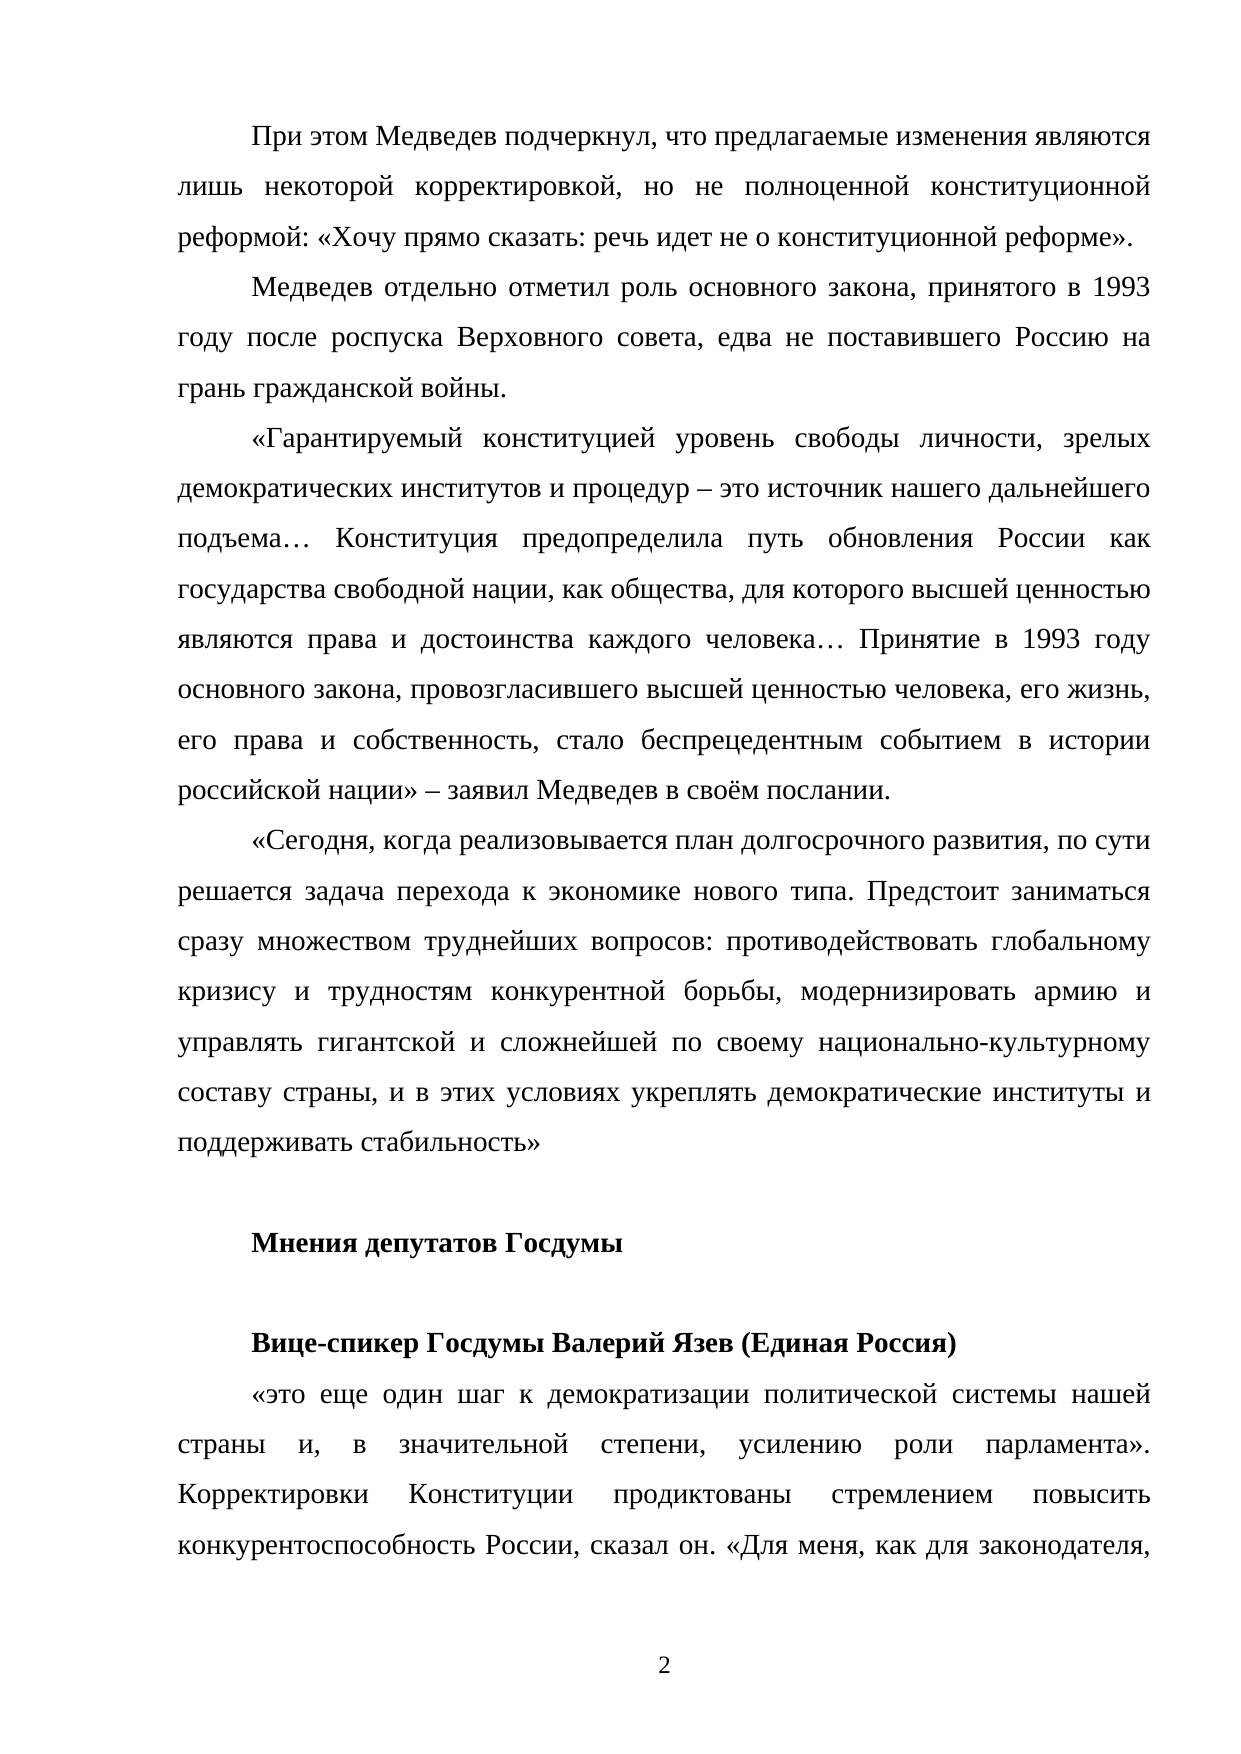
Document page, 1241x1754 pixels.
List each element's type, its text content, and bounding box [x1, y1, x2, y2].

text «Гарантируемый конституцией уровень свободы личности, зрелых демократических институтов и процедур – это источник нашего дальнейшего подъема… Конституция предопределила путь обновления России как государства свободной нации, как общества, для которого высшей ценностью являются права и достоинства каждого человека… Принятие в 1993 году основного закона, провозгласившего высшей ценностью человека, его жизнь, его права и собственность, стало беспрецедентным событием в истории российской нации» – заявил Медведев в своём послании. [177, 420, 1152, 806]
text «Сегодня, когда реализовывается план долгосрочного развития, по сути решается задача перехода к экономике нового типа. Предстоит заниматься сразу множеством труднейших вопросов: противодействовать глобальному кризису и трудностям конкурентной борьбы, модернизировать армию и управлять гигантской и сложнейшей по своему национально-культурному составу страны, и в этих условиях укреплять демократические институты и поддерживать стабильность» [177, 822, 1152, 1158]
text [177, 1376, 1152, 1560]
text Мнения депутатов Госдумы [177, 1225, 1152, 1258]
text Вице-спикер Госдумы Валерий Язев (Единая Россия) [177, 1326, 1152, 1359]
text Медведев отдельно отметил роль основного закона, принятого в 1993 году после роспуска Верховного совета, едва не поставившего Россию на грань гражданской войны. [177, 269, 1152, 403]
text При этом Медведев подчеркнул, что предлагаемые изменения являются лишь некоторой корректировкой, но не полноценной конституционной реформой: «Хочу прямо сказать: речь идет не о конституционной реформе». [177, 118, 1152, 252]
